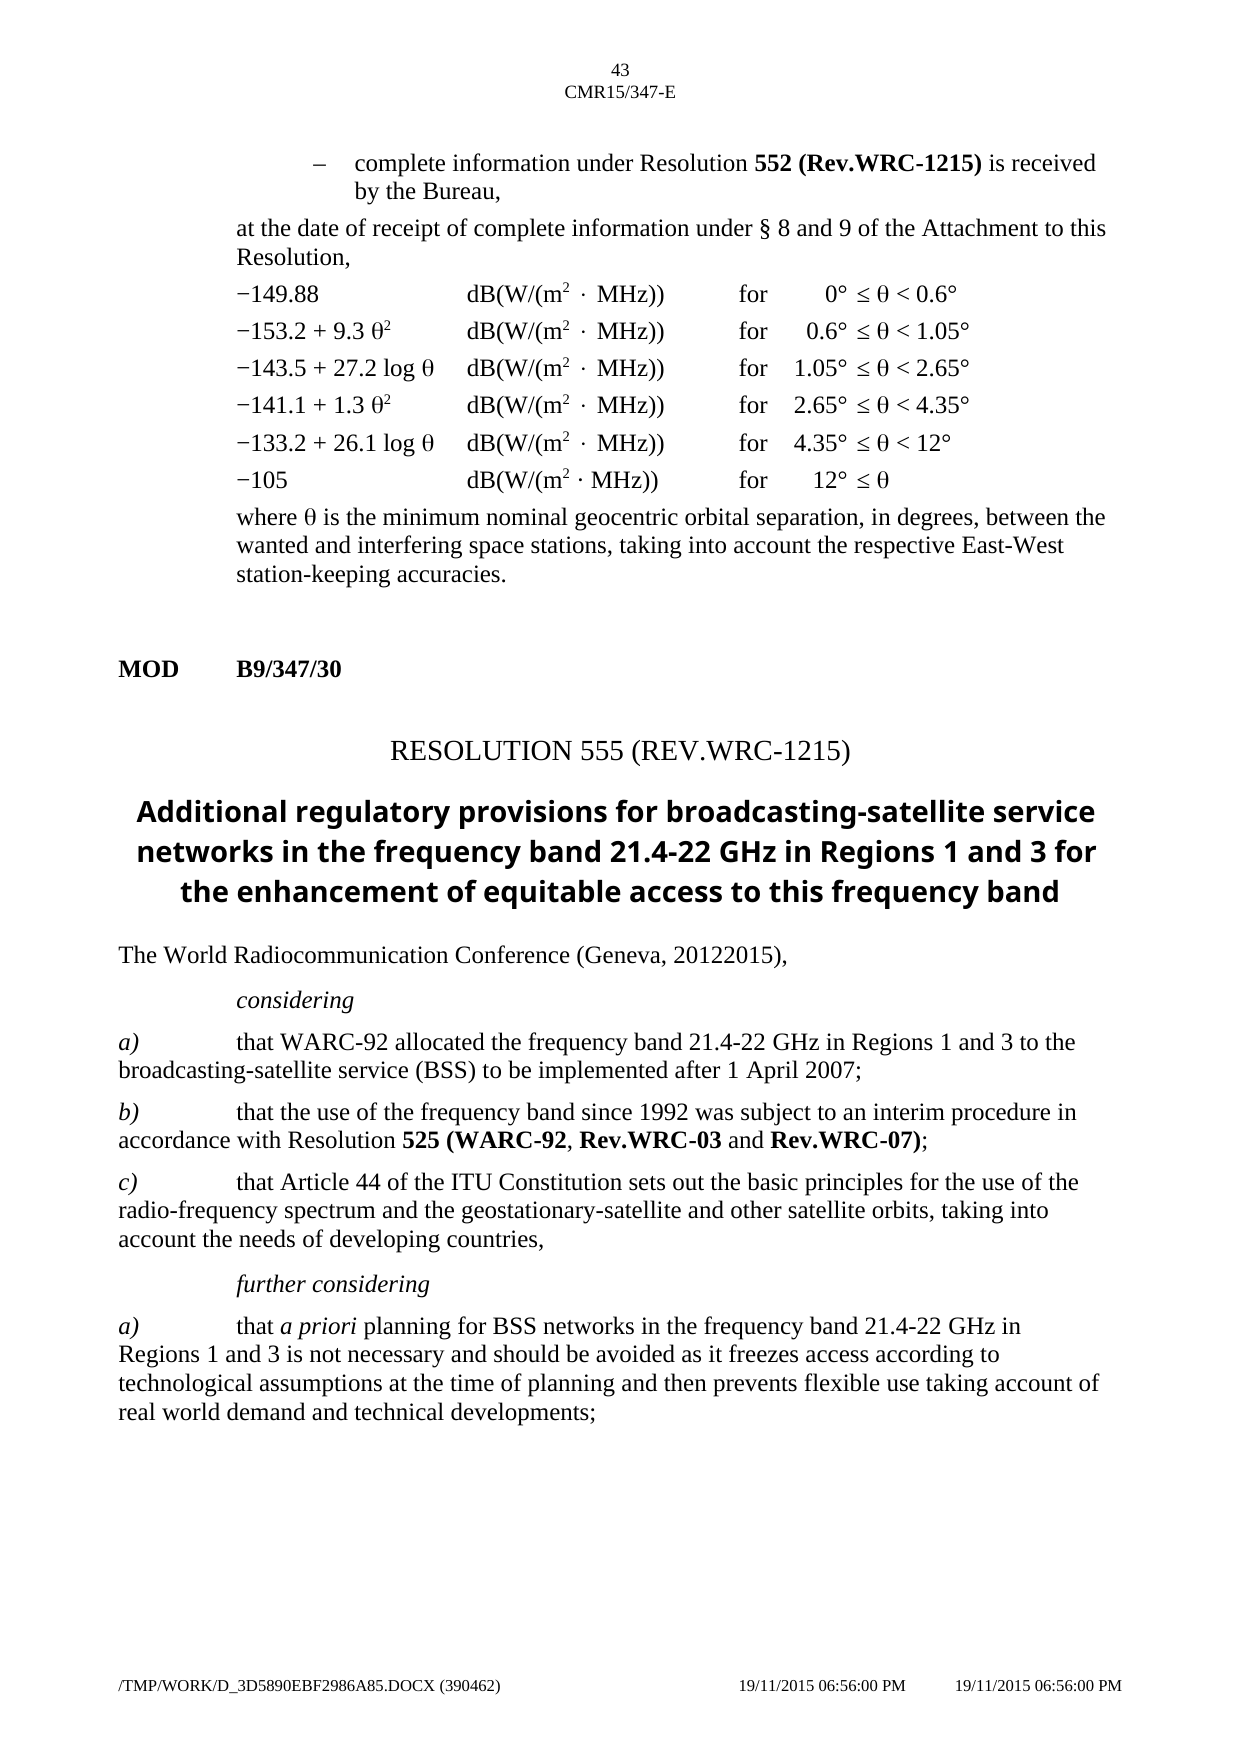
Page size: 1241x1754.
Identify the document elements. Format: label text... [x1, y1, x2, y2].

text −153.2 + 9.3 2 dB(W/(m2 MHz)) for 0.6° ≤ < 1.05° [118, 316, 1122, 345]
text a) that a priori planning for BSS networks in the frequency band 21.4-22 GHz in Regions 1 and 3 is not necessary and should be avoided as it freezes access according to technological assumptions at the time of planning and then prevents flexible use taking account of real world demand and technical developments; [118, 1311, 1122, 1426]
text considering [236, 985, 1122, 1014]
text −141.1 + 1.3 2 dB(W/(m2 MHz)) for 2.65° ≤ < 4.35° [118, 391, 1122, 419]
text where is the minimum nominal geocentric orbital separation, in degrees, between the wanted and interfering space stations, taking into account the respective East-West station-keeping accuracies. [118, 502, 1122, 588]
text further considering [236, 1269, 1122, 1298]
text – complete information under Resolution 552 (WRC-) is received by the Bureau, [313, 148, 1122, 205]
text −149.88 dB(W/(m2 MHz)) for 0° ≤ < 0.6° [118, 279, 1122, 308]
text b) that the use of the frequency band since 1992 was subject to an interim procedure in accordance with Resolution 525 (WARC-92, Rev.WRC-03 and Rev.WRC-07); [118, 1097, 1122, 1154]
text MOD B9/347/30#32597 [118, 654, 1122, 683]
title Additional regulatory provisions for broadcasting-satellite service networks in the frequency band 21.4-22 GHz in Regions 1 and 3 for the enhancement of equitable access to this frequency band [118, 792, 1122, 911]
title The World Radiocommunication Conference (Geneva, ), [118, 940, 1122, 969]
text a) that WARC-92 allocated the frequency band 21.4-22 GHz in Regions 1 and 3 to the broadcasting-satellite service (BSS) to be implemented after 1 April 2007; [118, 1027, 1122, 1084]
text −143.5 + 27.2 log dB(W/(m2 MHz)) for 1.05° ≤ < 2.65° [118, 353, 1122, 382]
text RESOLUTION 555 (WRC-) [118, 733, 1122, 767]
text −133.2 + 26.1 log dB(W/(m2 MHz)) for 4.35° ≤ < 12° [118, 428, 1122, 456]
text −105 dB(W/(m2 · MHz)) for 12° ≤ [118, 465, 1122, 493]
text at the date of receipt of complete information under § 8 and 9 of the Attachment to this Resolution, [118, 213, 1122, 271]
text c) that Article 44 of the ITU Constitution sets out the basic principles for the use of the radio-frequency spectrum and the geostationary-satellite and other satellite orbits, taking into account the needs of developing countries, [118, 1167, 1122, 1253]
